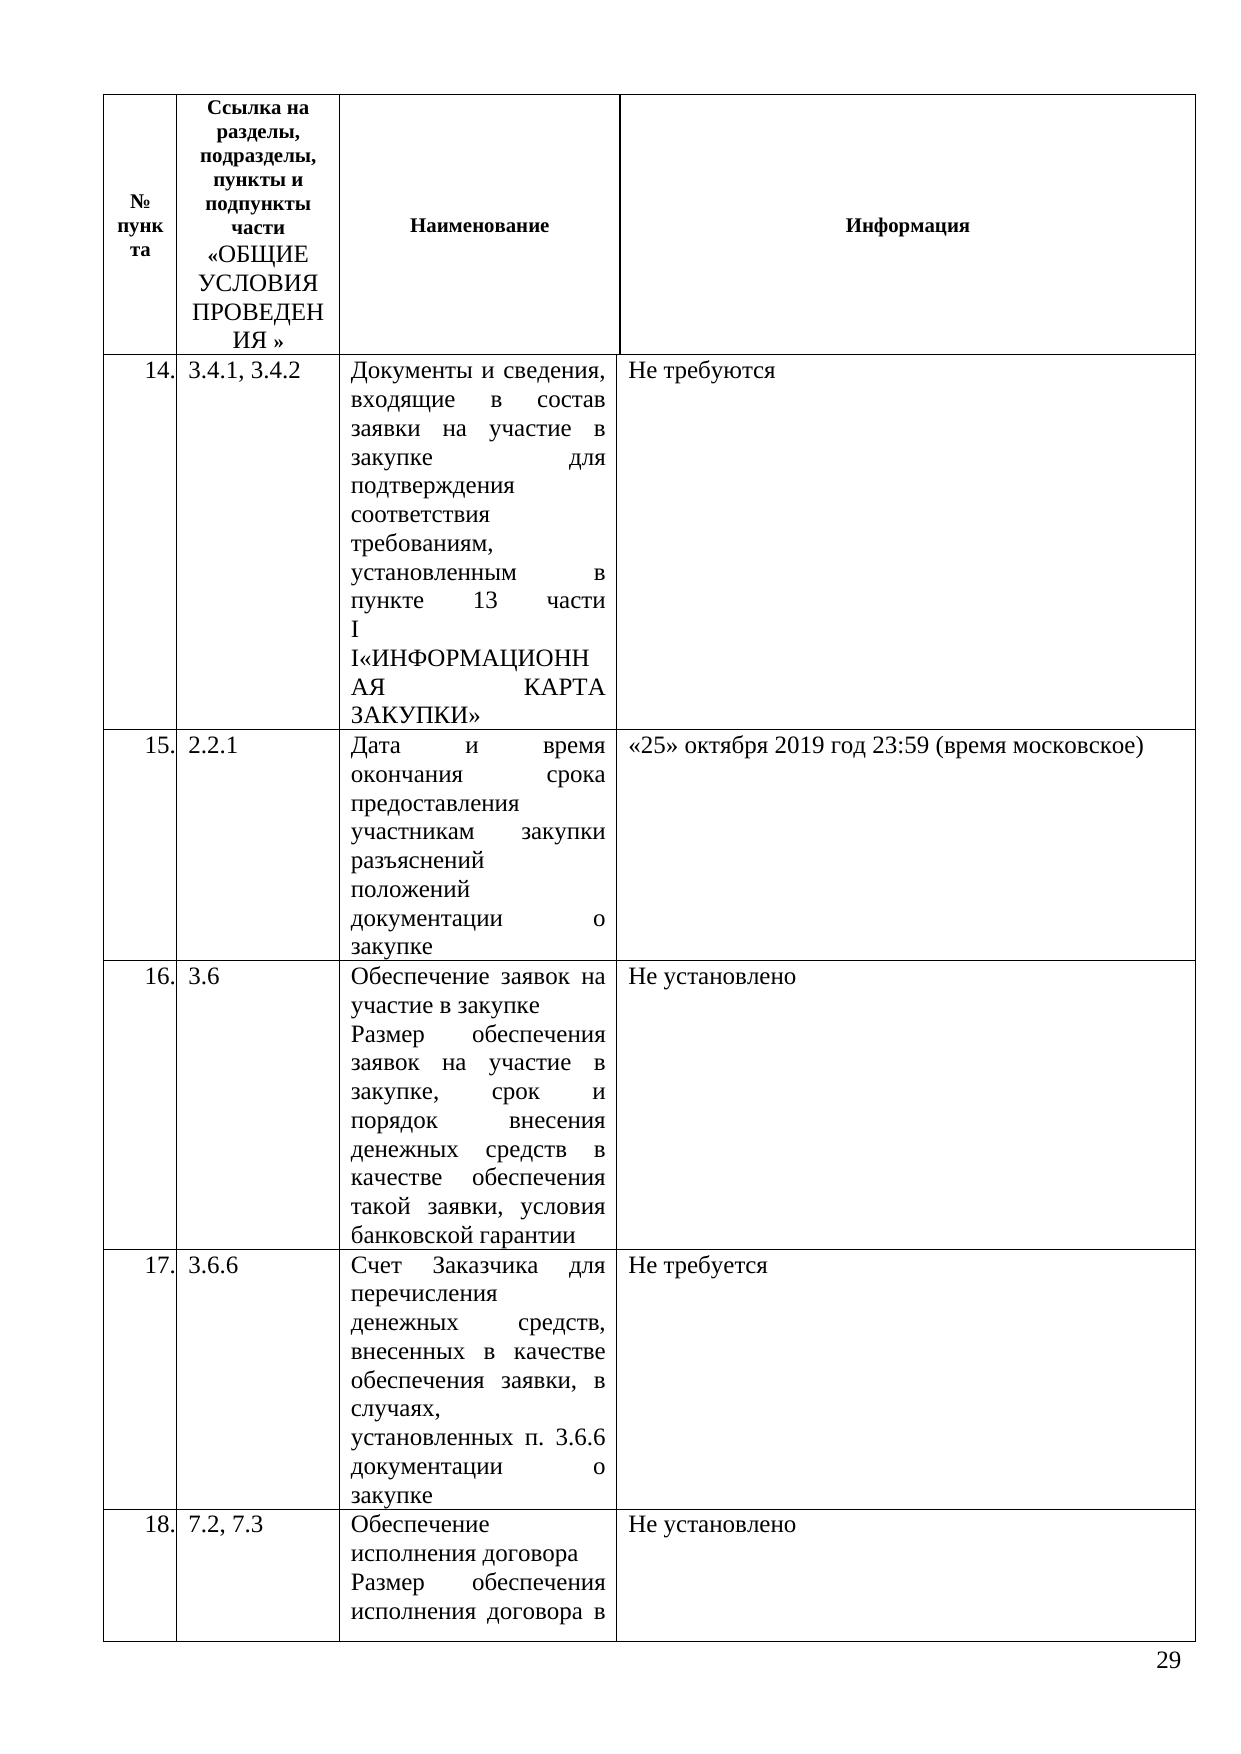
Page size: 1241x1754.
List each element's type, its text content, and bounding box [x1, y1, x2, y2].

table_cell Не установлено [617, 961, 1195, 1249]
table_cell Счет Заказчика для перечисления денежных средств, внесенных в качестве обеспечения заявки, в случаях, установленных п. 3.6.6 документации о закупке [340, 1250, 616, 1508]
table_cell Документы и сведения, входящие в состав заявки на участие в закупке для подтверждения соответствия требованиям, установленным в пункте 13 части II«ИНФОРМАЦИОННАЯ КАРТА ЗАКУПКИ» [340, 355, 616, 729]
table_cell 3.4.1, 3.4.2 [177, 355, 339, 729]
table_cell [104, 1510, 176, 1641]
table_cell Обеспечение заявок на участие в закупке Размер обеспечения заявок на участие в закупке, срок и порядок внесения денежных средств в качестве обеспечения такой заявки, условия банковской гарантии [340, 961, 616, 1249]
table_cell Не требуются [617, 355, 1195, 729]
table_cell 2.2.1 [177, 730, 339, 960]
table_header Информация [621, 95, 1195, 354]
table_cell [104, 1250, 176, 1508]
table_cell Дата и время окончания срока предоставления участникам закупки разъяснений положений документации о закупке [340, 730, 616, 960]
table_cell Не установлено [617, 1510, 1195, 1641]
table_cell 7.2, 7.3 [177, 1510, 339, 1641]
table_cell [104, 730, 176, 960]
table_cell 3.6.6 [177, 1250, 339, 1508]
table_header № пункта [104, 95, 176, 354]
table_cell [104, 355, 176, 729]
table_header Ссылка на разделы, подразделы, пункты и подпункты части «ОБЩИЕ УСЛОВИЯ ПРОВЕДЕНИЯ » [177, 95, 339, 354]
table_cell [340, 1510, 616, 1641]
table_cell «25» октября 2019 год 23:59 (время московское) [617, 730, 1195, 960]
table_cell Не требуется [617, 1250, 1195, 1508]
table_cell 3.6 [177, 961, 339, 1249]
table_header Наименование [340, 95, 619, 354]
table_cell [104, 961, 176, 1249]
